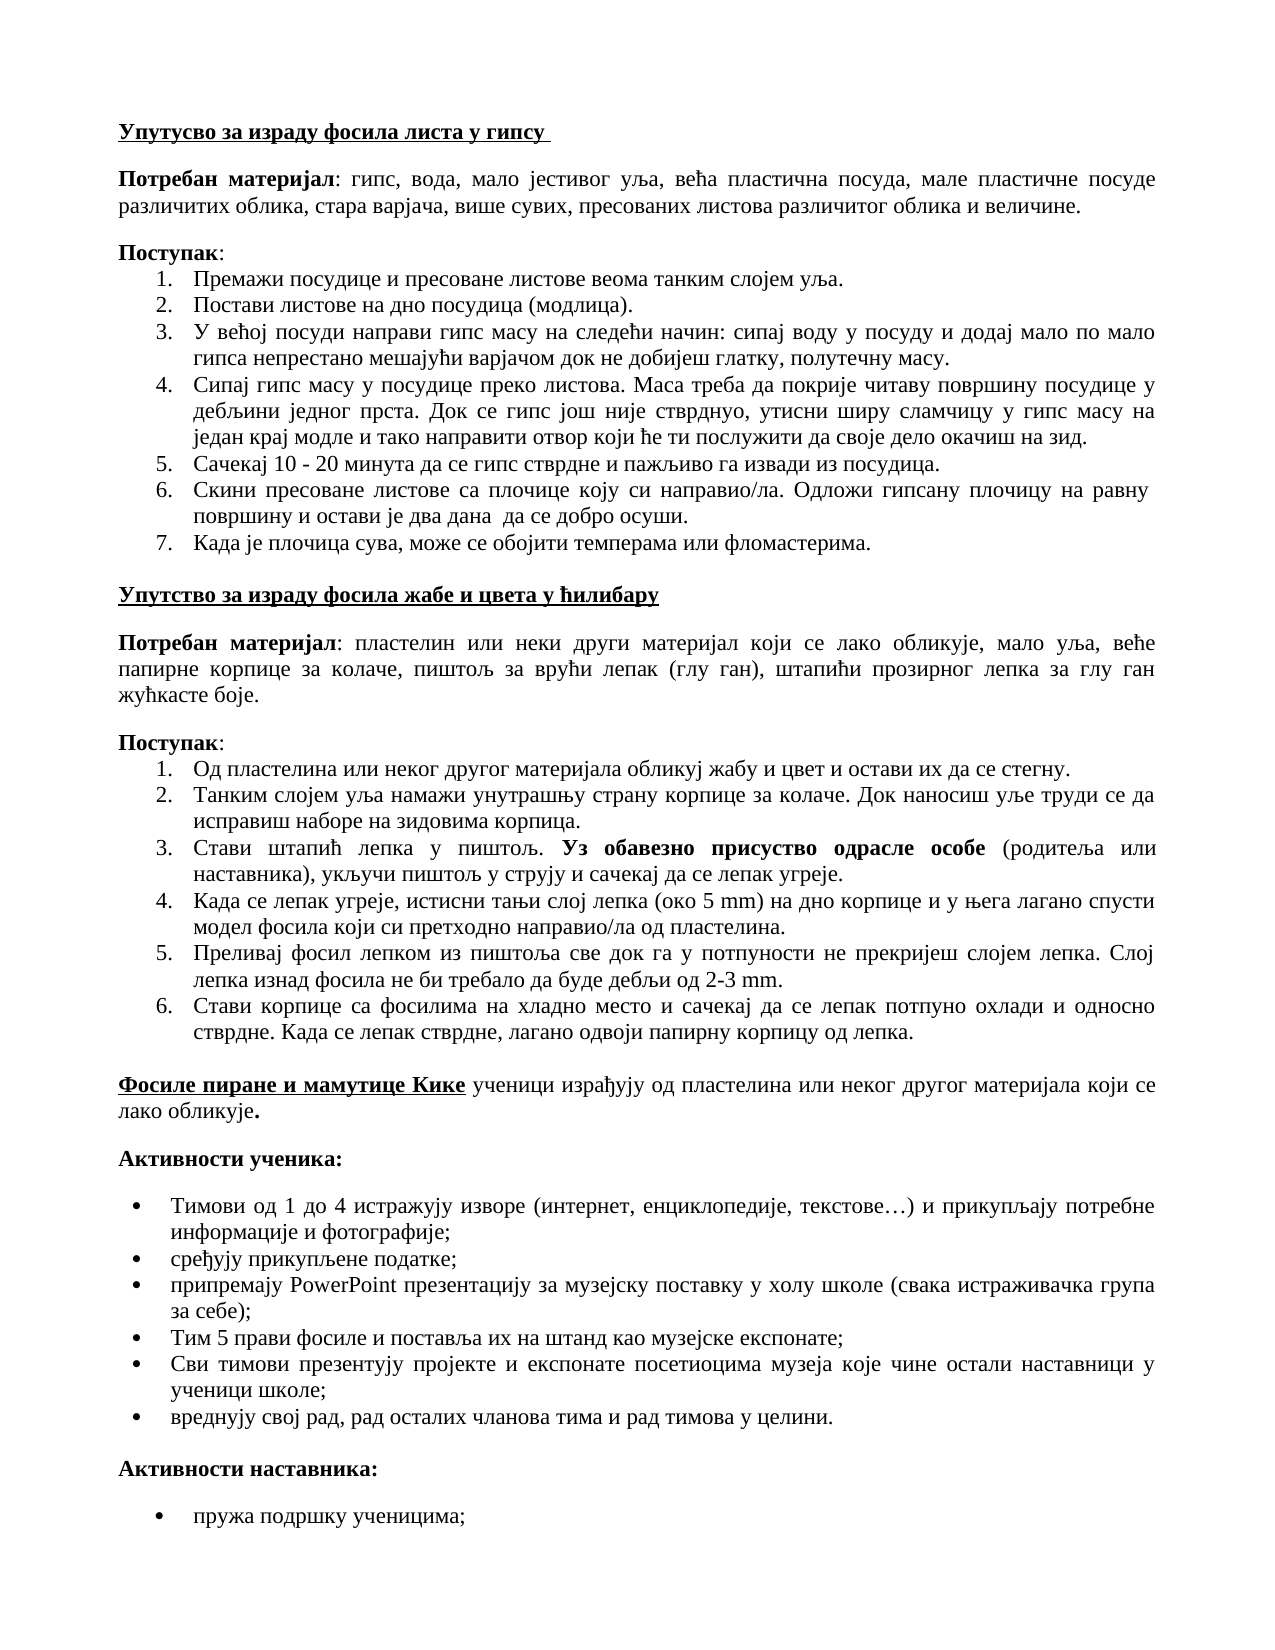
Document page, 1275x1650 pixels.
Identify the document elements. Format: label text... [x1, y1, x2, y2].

text Упутство за израду фосила жабе и цвета у ћилибару [118, 581, 1157, 608]
list Сви тимови презентују пројекте и експонате посетиоцима музеја које чине остали наставници у ученици школе; [133, 1350, 1157, 1403]
text Фосиле пиране и мамутице Кике ученици израђују од пластелина или неког другог материјала који се лако обликује. [118, 1071, 1157, 1124]
list Сачекај 10 - 20 минута да се гипс стврдне и пажљиво га извади из посудица. [156, 450, 1157, 476]
list Стави корпице са фосилима на хладно место и сачекај да се лепак потпуно охлади и односно стврдне. Када се лепак стврдне, лагано одвоји папирну корпицу од лепка. [156, 992, 1157, 1045]
list припремају PowerPoint презентацију за музејску поставку у холу школе (свака истраживачка група за себе); [133, 1271, 1157, 1324]
list Постави листове на дно посудица (модлица). [156, 292, 1157, 318]
list Тим 5 прави фосиле и поставља их на штанд као музејске експонате; [133, 1324, 1157, 1350]
text Потребан материјал: гипс, вода, мало јестивог уља, већа пластична посуда, мале пластичне посуде различитих облика, стара варјача, више сувих, пресованих листова различитог облика и величине. [118, 165, 1157, 218]
list Скини пресоване листове са плочице коју си направио/ла. Одложи гипсану плочицу на равну површину и остави је два дана да се добро осуши. [156, 476, 1157, 529]
list Стави штапић лепка у пиштољ. Уз обавезно присуство одрасле особе (родитеља или наставника), укључи пиштољ у струју и сачекај да се лепак угреје. [156, 834, 1157, 887]
list Сипај гипс масу у посудице преко листова. Маса треба да покрије читаву површину посудице у дебљини једног прста. Док се гипс још није стврднуо, утисни ширу сламчицу у гипс масу на један крај модле и тако направити отвор који ће ти послужити да своје дело окачиш на зид. [156, 371, 1157, 450]
text Поступак: [118, 239, 1157, 265]
list сређују прикупљене податке; [133, 1244, 1157, 1271]
text Поступак: [118, 728, 1157, 755]
list Када се лепак угреје, истисни тањи слој лепка (око 5 mm) на дно корпице и у њега лагано спусти модел фосила који си претходно направио/ла од пластелина. [156, 887, 1157, 939]
list Од пластелина или неког другог материјала обликуј жабу и цвет и остави их да се стегну. [156, 755, 1157, 781]
list Преливај фосил лепком из пиштоља све док га у потпуности не прекријеш слојем лепка. Слој лепка изнад фосила не би требало да буде дебљи од 2-3 mm. [156, 939, 1157, 992]
list Танким слојем уља намажи унутрашњу страну корпице за колаче. Док наносиш уље труди се да исправиш наборе на зидовима корпица. [156, 781, 1157, 834]
list У већој посуди направи гипс масу на следећи начин: сипај воду у посуду и додај мало по мало гипса непрестано мешајући варјачом док не добијеш глатку, полутечну масу. [156, 318, 1157, 371]
list Када је плочица сува, може се обојити темперама или фломастерима. [156, 529, 1157, 555]
text Активности наставника: [118, 1455, 1157, 1482]
text Упутусво за израду фосила листа у гипсу [118, 118, 1157, 144]
list вреднују свој рад, рад осталих чланова тима и рад тимова у целини. [133, 1403, 1157, 1429]
list пружа подршку ученицима; [156, 1503, 1157, 1529]
list Премажи посудице и пресоване листове веома танким слојем уља. [156, 265, 1157, 292]
list Тимови од 1 до 4 истражују изворе (интернет, енциклопедије, текстове…) и прикупљају потребне информације и фотографије; [133, 1192, 1157, 1244]
text Потребан материјал: пластелин или неки други материјал који се лако обликује, мало уља, веће папирне корпице за колаче, пиштољ за врући лепак (глу ган), штапићи прозирног лепка за глу ган жућкасте боје. [118, 629, 1157, 708]
text Активности ученика: [118, 1145, 1157, 1171]
